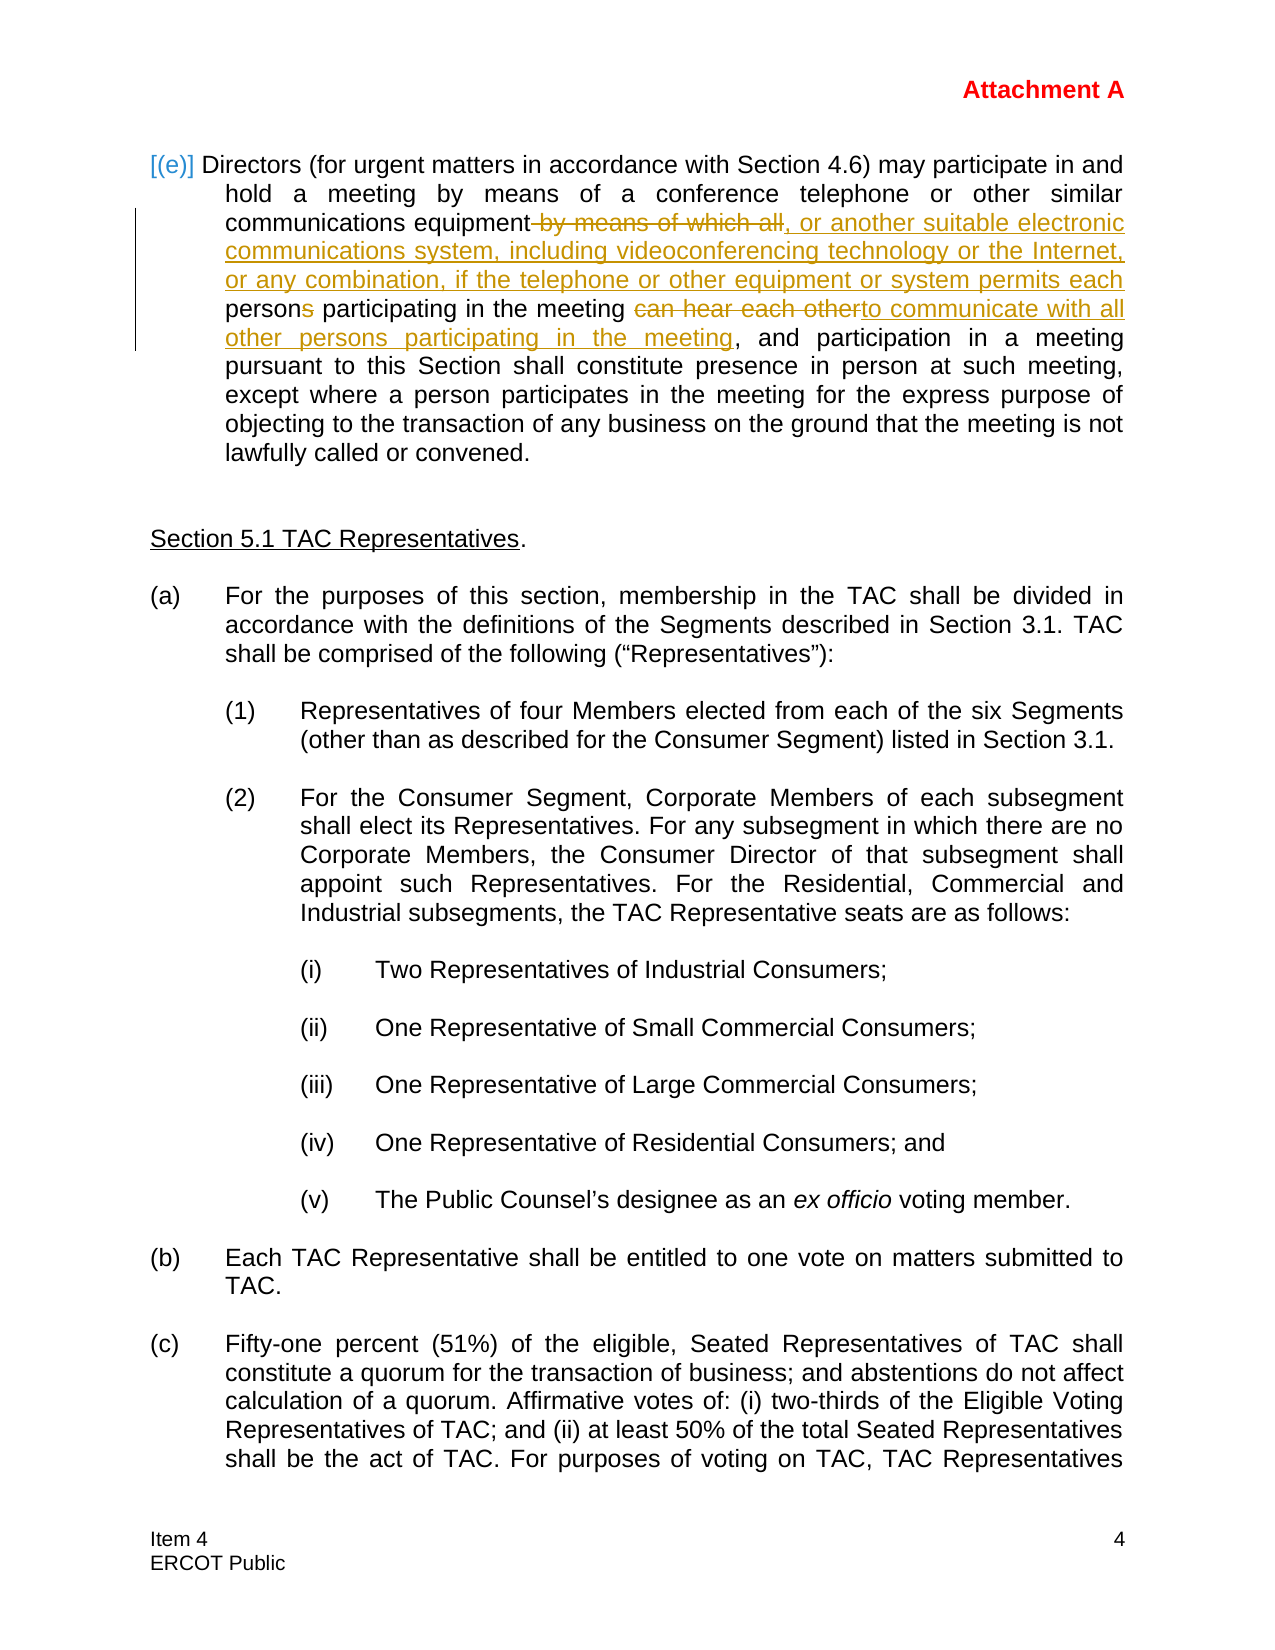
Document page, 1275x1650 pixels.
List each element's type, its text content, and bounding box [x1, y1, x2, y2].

text (a) For the purposes of this section, membership in the TAC shall be divided in accordance with the definitions of the Segments described in Section 3.1. TAC shall be comprised of the following (“Representatives”): [150, 581, 1125, 667]
list The Public Counsel’s designee as an ex officio voting member. [300, 1185, 1125, 1214]
list Each TAC Representative shall be entitled to one vote on matters submitted to TAC. [150, 1242, 1125, 1300]
list Two Representatives of Industrial Consumers; [300, 955, 1125, 984]
list One Representative of Large Commercial Consumers; [300, 1070, 1125, 1099]
list Directors (for urgent matters in accordance with Section 4.6) may participate in and hold a meeting by means of a conference telephone or other similar communications equipment person participating in the meeting , and participation in a meeting pursuant to this Section shall constitute presence in person at such meeting, except where a person participates in the meeting for the express purpose of objecting to the transaction of any business on the ground that the meeting is not lawfully called or convened. [150, 150, 1125, 466]
list One Representative of Small Commercial Consumers; [300, 1012, 1125, 1041]
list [150, 1329, 1125, 1472]
list For the Consumer Segment, Corporate Members of each subsegment shall elect its Representatives. For any subsegment in which there are no Corporate Members, the Consumer Director of that subsegment shall appoint such Representatives. For the Residential, Commercial and Industrial subsegments, the TAC Representative seats are as follows: [225, 782, 1125, 926]
list Representatives of four Members elected from each of the six Segments (other than as described for the Consumer Segment) listed in Section 3.1. [225, 696, 1125, 754]
list One Representative of Residential Consumers; and [300, 1127, 1125, 1156]
text Section 5.1 TAC Representatives. [150, 524, 1125, 552]
